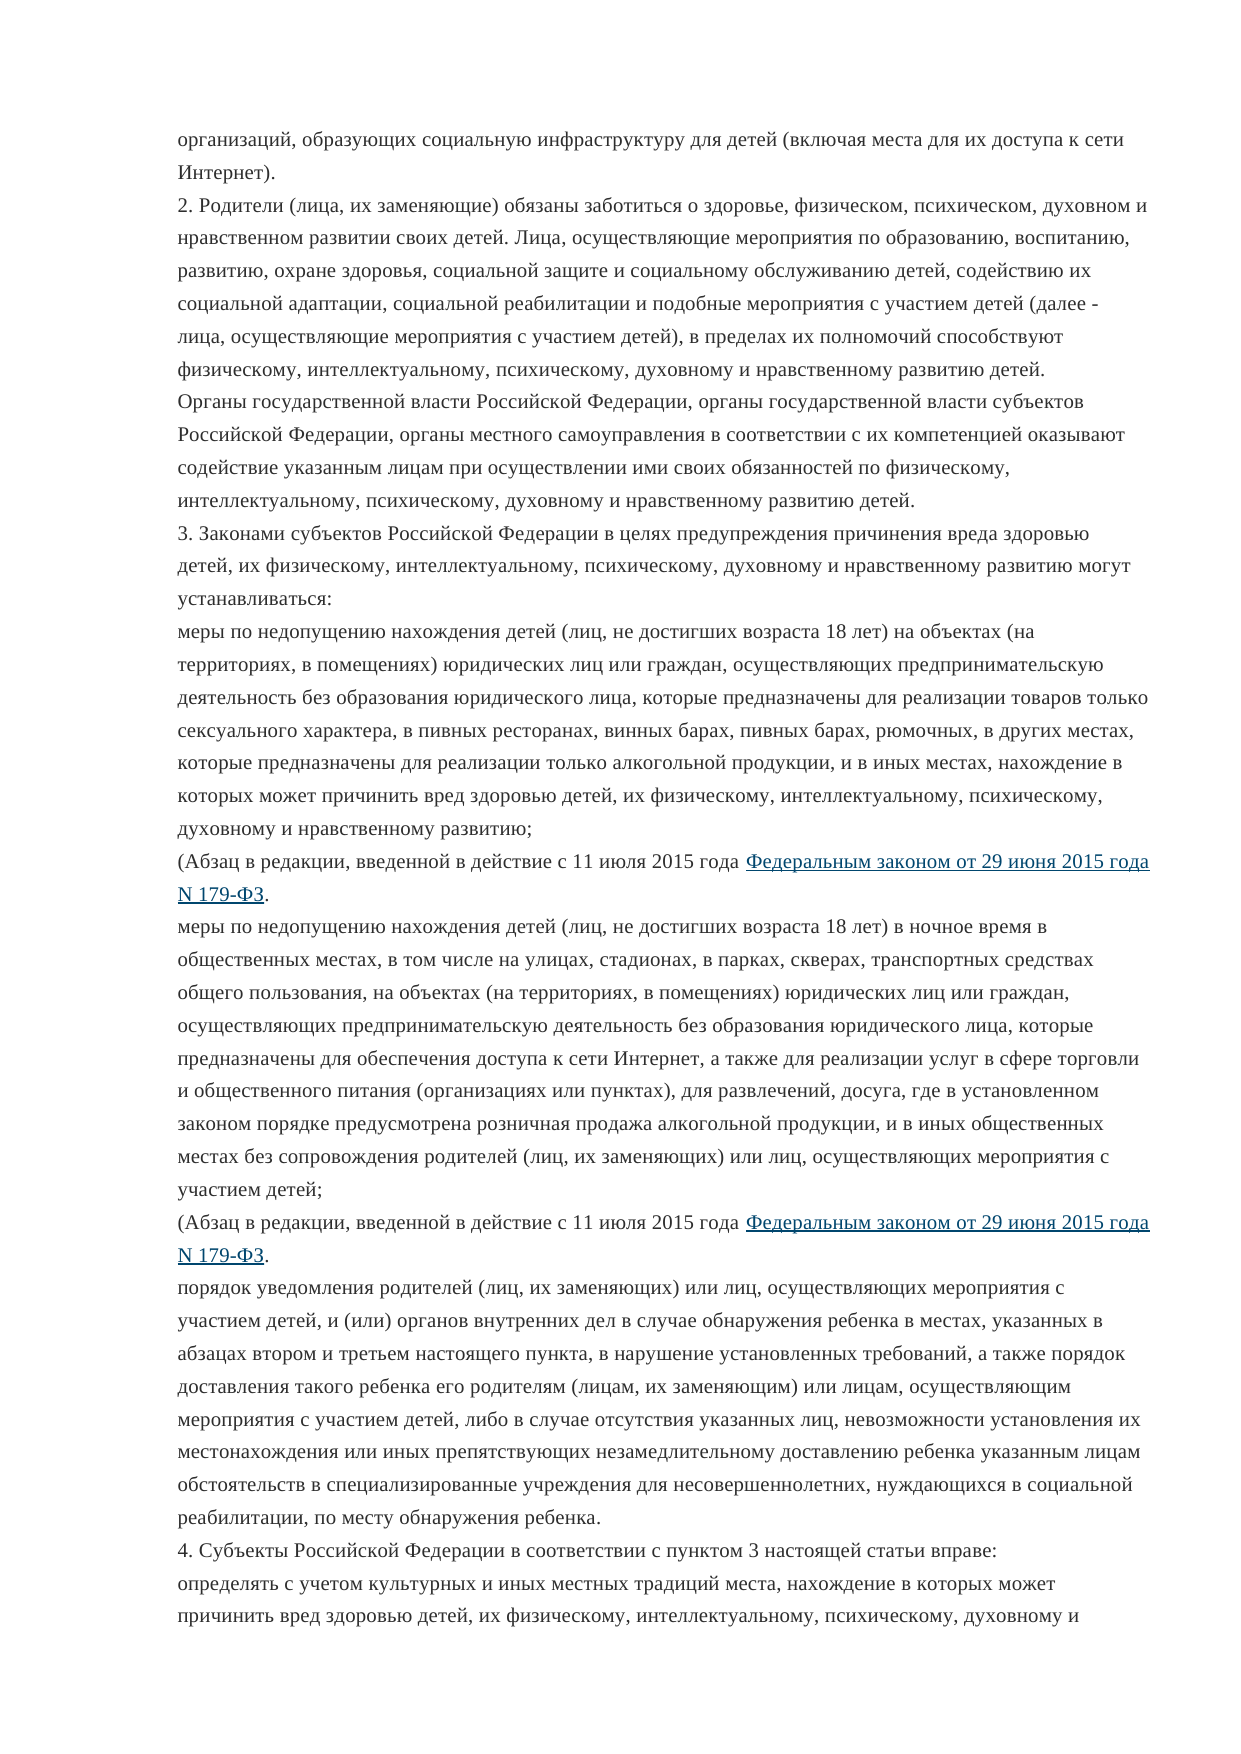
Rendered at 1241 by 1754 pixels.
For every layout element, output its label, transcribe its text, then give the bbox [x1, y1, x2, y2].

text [177, 118, 1152, 184]
text 2. Родители (лица, их заменяющие) обязаны заботиться о здоровье, физическом, психическом, духовном и нравственном развитии своих детей. Лица, осуществляющие мероприятия по образованию, воспитанию, развитию, охране здоровья, социальной защите и социальному обслуживанию детей, содействию их социальной адаптации, социальной реабилитации и подобные мероприятия с участием детей (далее - лица, осуществляющие мероприятия с участием детей), в пределах их полномочий способствуют физическому, интеллектуальному, психическому, духовному и нравственному развитию детей. Органы государственной власти Российской Федерации, органы государственной власти субъектов Российской Федерации, органы местного самоуправления в соответствии с их компетенцией оказывают содействие указанным лицам при осуществлении ими своих обязанностей по физическому, интеллектуальному, психическому, духовному и нравственному развитию детей. [177, 184, 1152, 512]
text 3. Законами субъектов Российской Федерации в целях предупреждения причинения вреда здоровью детей, их физическому, интеллектуальному, психическому, духовному и нравственному развитию могут устанавливаться: меры по недопущению нахождения детей (лиц, не достигших возраста 18 лет) на объектах (на территориях, в помещениях) юридических лиц или граждан, осуществляющих предпринимательскую деятельность без образования юридического лица, которые предназначены для реализации товаров только сексуального характера, в пивных ресторанах, винных барах, пивных барах, рюмочных, в других местах, которые предназначены для реализации только алкогольной продукции, и в иных местах, нахождение в которых может причинить вред здоровью детей, их физическому, интеллектуальному, психическому, духовному и нравственному развитию; (Абзац в редакции, введенной в действие с 11 июля 2015 года Федеральным законом от 29 июня 2015 года N 179-ФЗ. меры по недопущению нахождения детей (лиц, не достигших возраста 18 лет) в ночное время в общественных местах, в том числе на улицах, стадионах, в парках, скверах, транспортных средствах общего пользования, на объектах (на территориях, в помещениях) юридических лиц или граждан, осуществляющих предпринимательскую деятельность без образования юридического лица, которые предназначены для обеспечения доступа к сети Интернет, а также для реализации услуг в сфере торговли и общественного питания (организациях или пунктах), для развлечений, досуга, где в установленном законом порядке предусмотрена розничная продажа алкогольной продукции, и в иных общественных местах без сопровождения родителей (лиц, их заменяющих) или лиц, осуществляющих мероприятия с участием детей; (Абзац в редакции, введенной в действие с 11 июля 2015 года Федеральным законом от 29 июня 2015 года N 179-ФЗ. [177, 512, 1152, 1267]
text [177, 1529, 1152, 1627]
text порядок уведомления родителей (лиц, их заменяющих) или лиц, осуществляющих мероприятия с участием детей, и (или) органов внутренних дел в случае обнаружения ребенка в местах, указанных в абзацах втором и третьем настоящего пункта, в нарушение установленных требований, а также порядок доставления такого ребенка его родителям (лицам, их заменяющим) или лицам, осуществляющим мероприятия с участием детей, либо в случае отсутствия указанных лиц, невозможности установления их местонахождения или иных препятствующих незамедлительному доставлению ребенка указанным лицам обстоятельств в специализированные учреждения для несовершеннолетних, нуждающихся в социальной реабилитации, по месту обнаружения ребенка. [177, 1267, 1152, 1529]
